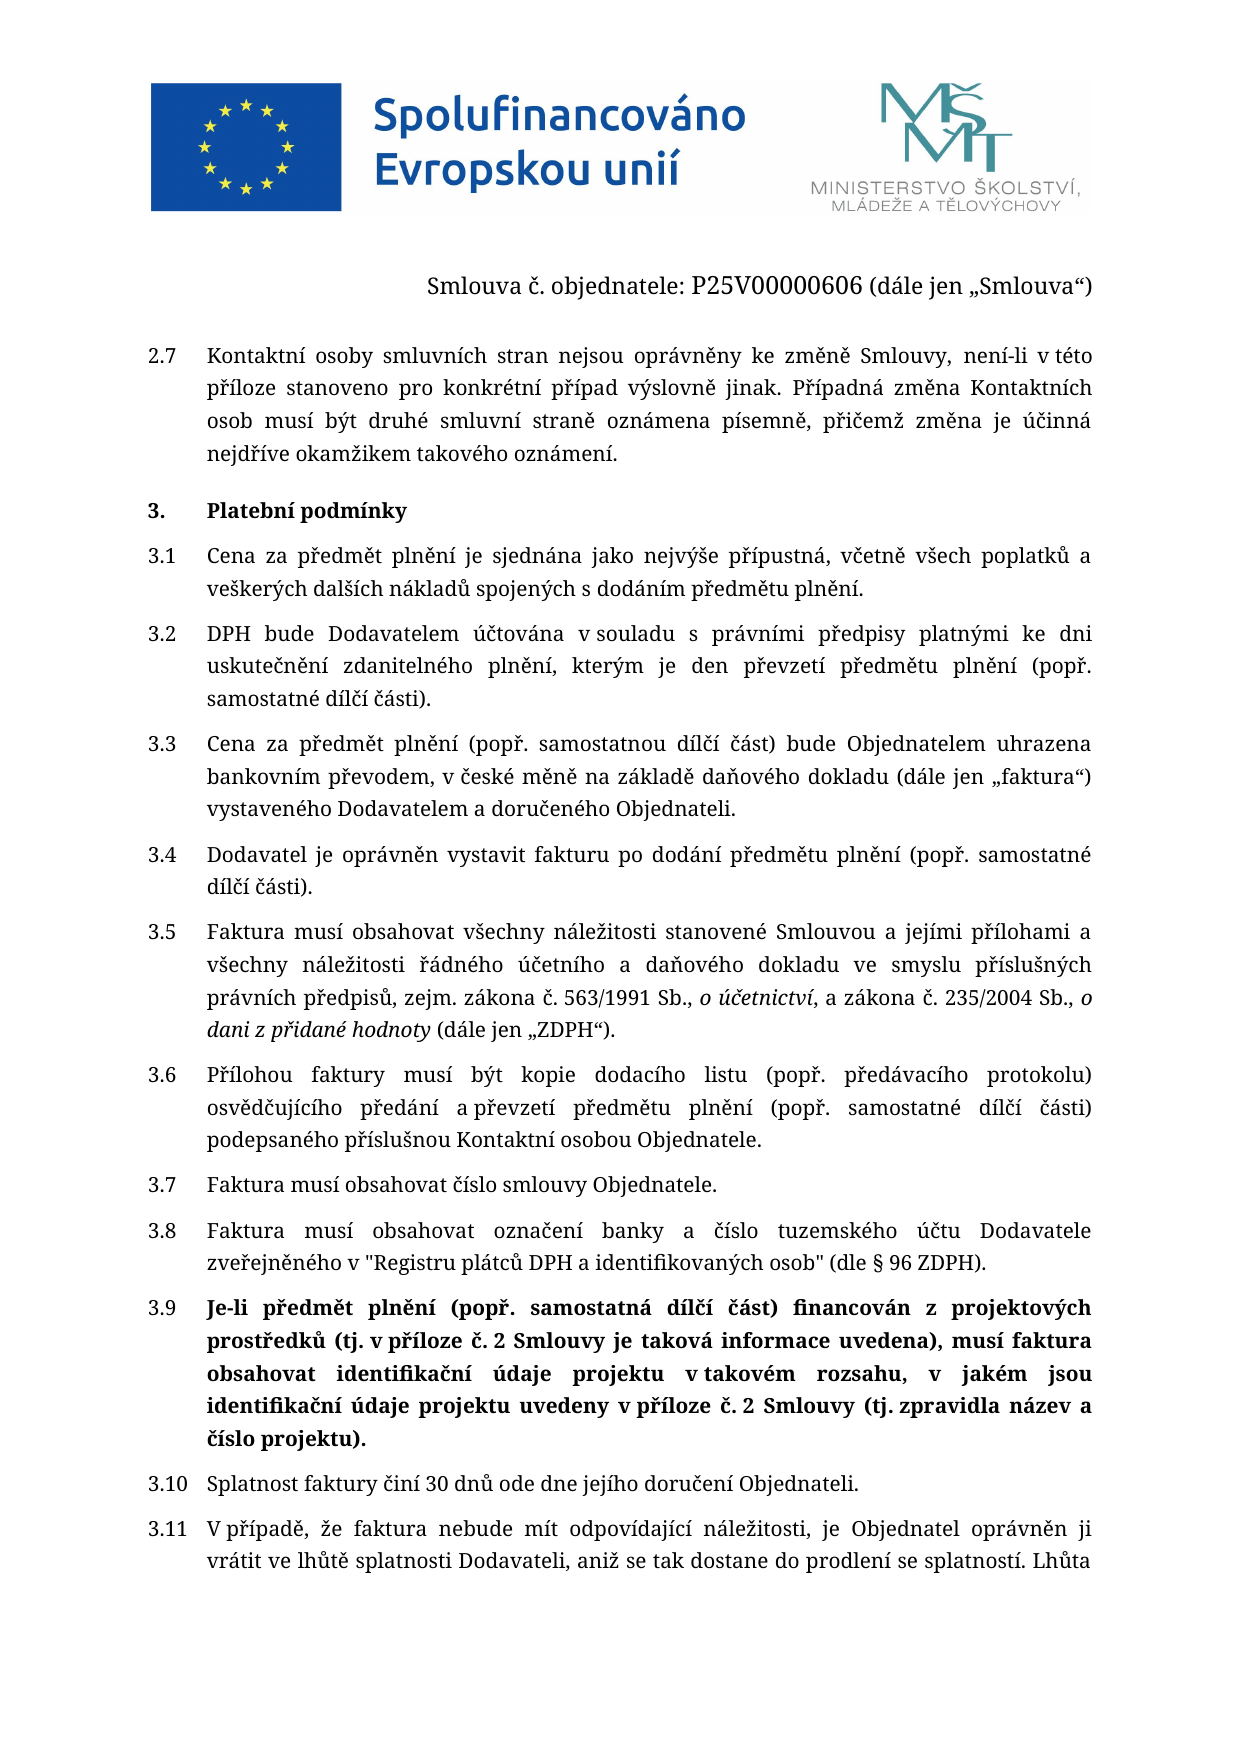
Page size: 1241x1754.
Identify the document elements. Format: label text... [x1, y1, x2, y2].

list Dodavatel je oprávněn vystavit fakturu po dodání předmětu plnění (popř. samostatné dílčí části). [148, 840, 1093, 901]
list Faktura musí obsahovat číslo smlouvy Objednatele. [148, 1171, 1093, 1199]
list Cena za předmět plnění (popř. samostatnou dílčí část) bude Objednatelem uhrazena bankovním převodem, v české měně na základě daňového dokladu (dále jen „faktura“) vystaveného Dodavatelem a doručeného Objednateli. [148, 729, 1093, 823]
list Faktura musí obsahovat všechny náležitosti stanovené Smlouvou a jejími přílohami a všechny náležitosti řádného účetního a daňového dokladu ve smyslu příslušných právních předpisů, zejm. zákona č. 563/1991 Sb., o účetnictví, a zákona č. 235/2004 Sb., o dani z přidané hodnoty (dále jen „ZDPH“). [148, 917, 1093, 1044]
picture [147, 80, 1093, 215]
list Přílohou faktury musí být kopie dodacího listu (popř. předávacího protokolu) osvědčujícího předání a převzetí předmětu plnění (popř. samostatné dílčí části) podepsaného příslušnou Kontaktní osobou Objednatele. [148, 1060, 1093, 1154]
list Splatnost faktury činí 30 dnů ode dne jejího doručení Objednateli. [148, 1469, 1093, 1497]
list Cena za předmět plnění je sjednána jako nejvýše přípustná, včetně všech poplatků a veškerých dalších nákladů spojených s dodáním předmětu plnění. [148, 541, 1093, 602]
list Kontaktní osoby smluvních stran nejsou oprávněny ke změně Smlouvy, není-li v této příloze stanoveno pro konkrétní případ výslovně jinak. Případná změna Kontaktních osob musí být druhé smluvní straně oznámena písemně, přičemž změna je účinná nejdříve okamžikem takového oznámení. [148, 341, 1093, 467]
list Je-li předmět plnění (popř. samostatná dílčí část) financován z projektových prostředků (tj. v příloze č. 2 Smlouvy je taková informace uvedena), musí faktura obsahovat identifikační údaje projektu v takovém rozsahu, v jakém jsou identifikační údaje projektu uvedeny v příloze č. 2 Smlouvy (tj. zpravidla název a číslo projektu). [148, 1293, 1093, 1452]
list Platební podmínky [148, 496, 1093, 525]
list DPH bude Dodavatelem účtována v souladu s právními předpisy platnými ke dni uskutečnění zdanitelného plnění, kterým je den převzetí předmětu plnění (popř. samostatné dílčí části). [148, 619, 1093, 713]
list Faktura musí obsahovat označení banky a číslo tuzemského účtu Dodavatele zveřejněného v "Registru plátců DPH a identifikovaných osob" (dle § 96 ZDPH). [148, 1216, 1093, 1277]
